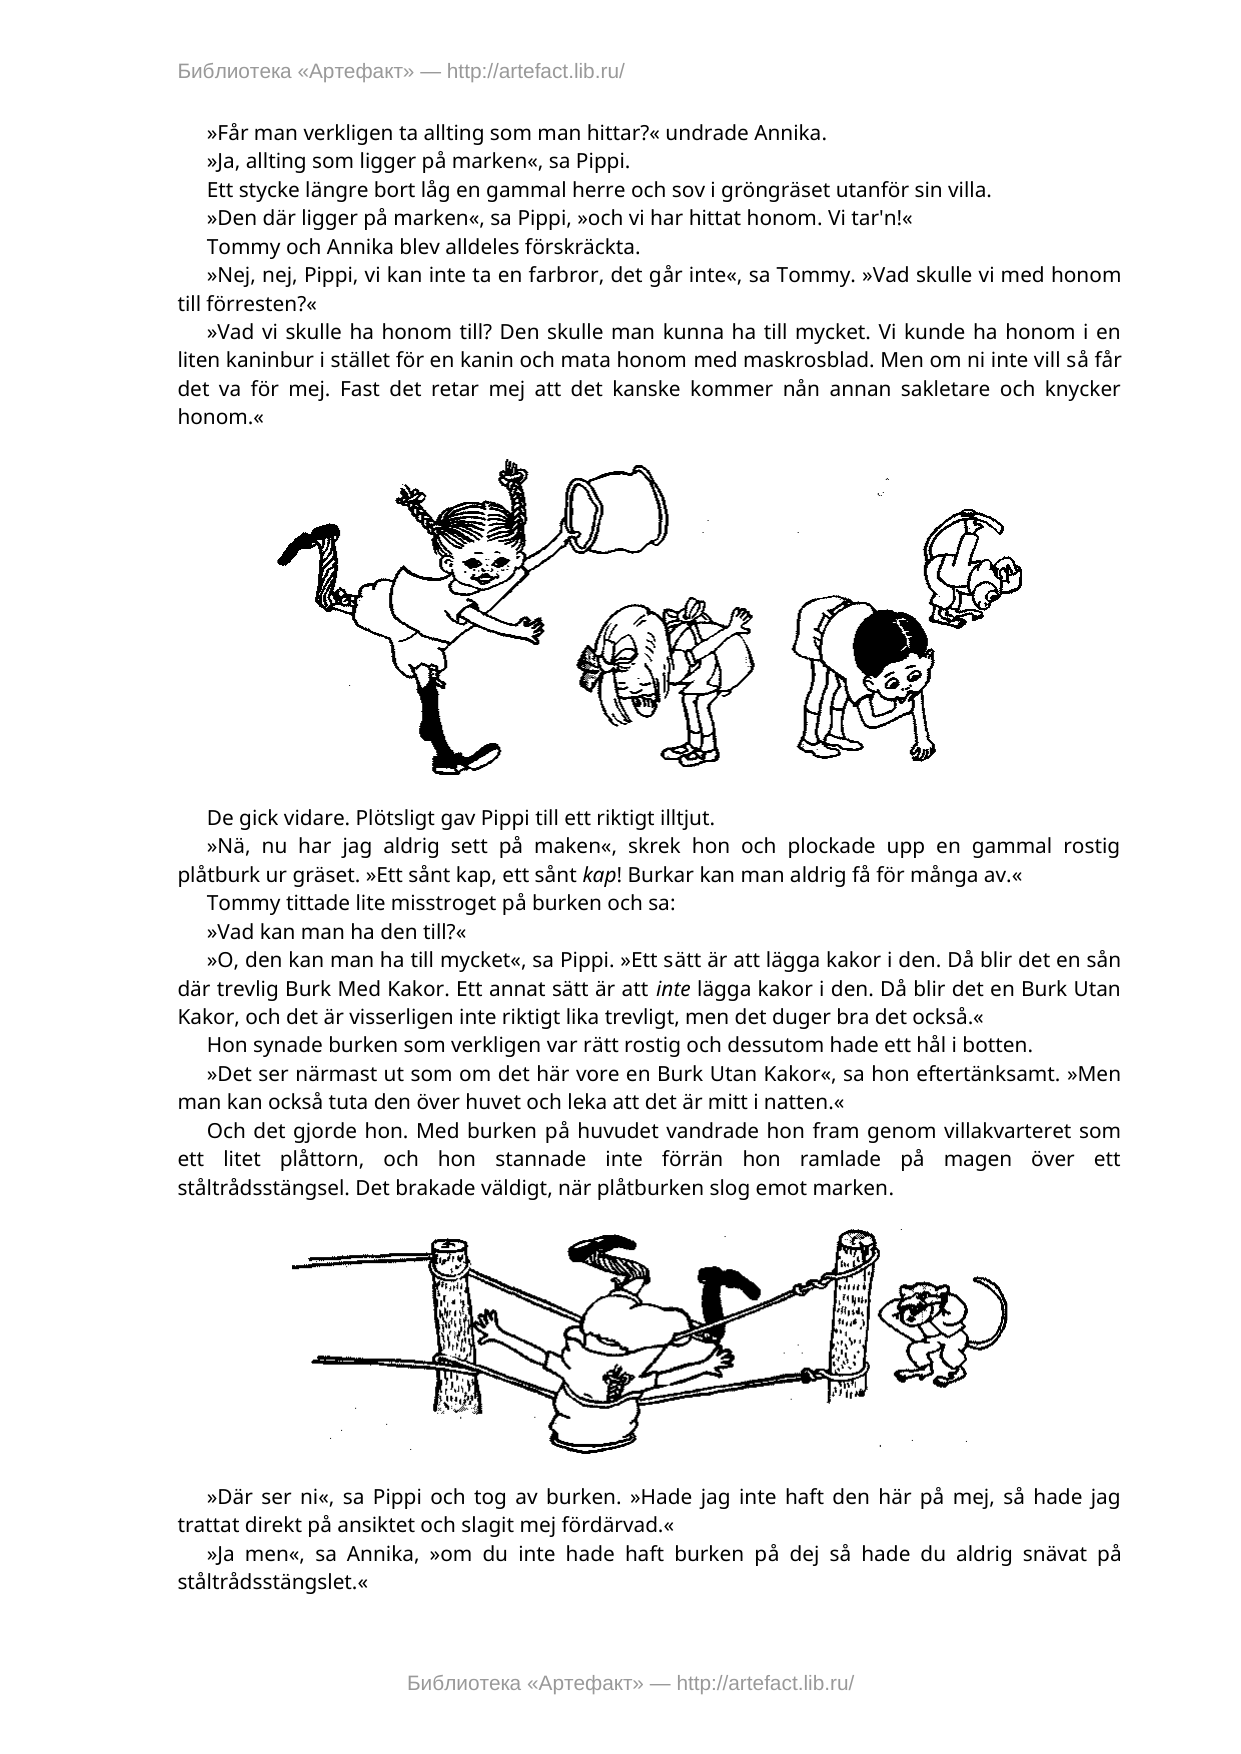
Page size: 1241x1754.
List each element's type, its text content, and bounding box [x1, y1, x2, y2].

text »Den där ligger på marken«, sa Pippi, »och vi har hittat honom. Vi tar'n!« [177, 203, 1122, 232]
text Ett stycke längre bort låg en gammal herre och sov i gröngräset utanför sin villa. [177, 175, 1122, 203]
text »Nej, nej, Pippi, vi kan inte ta en farbror, det går inte«, sa Tommy. »Vad skulle vi med honom till förresten?« [177, 260, 1122, 317]
text Tommy tittade lite misstroget på burken och sa: [177, 888, 1122, 917]
text »Ja men«, sa Annika, »om du inte hade haft burken på dej så hade du aldrig snävat på ståltrådsstängslet.« [177, 1539, 1122, 1596]
text »Nä, nu har jag aldrig sett på maken«, skrek hon och plockade upp en gammal rostig plåtburk ur gräset. »Ett sånt kap, ett sånt kap! Burkar kan man aldrig få för många av.« [177, 832, 1122, 888]
text Och det gjorde hon. Med burken på huvudet vandrade hon fram genom villakvarteret som ett litet plåttorn, och hon stannade inte förrän hon ramlade på magen över ett ståltrådsstängsel. Det brakade väldigt, när plåtburken slog emot marken. [177, 1116, 1122, 1201]
text »Vad vi skulle ha honom till? Den skulle man kunna ha till mycket. Vi kunde ha honom i en liten kaninbur i stället för en kanin och mata honom med maskrosblad. Men om ni inte vill så får det va för mej. Fast det retar mej att det kanske kommer nån annan sakletare och knycker honom.« [177, 317, 1122, 431]
text »Det ser närmast ut som om det här vore en Burk Utan Kakor«, sa hon eftertänksamt. »Men man kan också tuta den över huvet och leka att det är mitt i natten.« [177, 1059, 1122, 1116]
picture [277, 459, 1022, 775]
text »O, den kan man ha till mycket«, sa Pippi. »Ett sätt är att lägga kakor i den. Då blir det en sån där trevlig Burk Med Kakor. Ett annat sätt är att inte lägga kakor i den. Då blir det en Burk Utan Kakor, och det är visserligen inte riktigt lika trevligt, men det duger bra det också.« [177, 945, 1122, 1031]
text Hon synade burken som verkligen var rätt rostig och dessutom hade ett hål i botten. [177, 1031, 1122, 1059]
text De gick vidare. Plötsligt gav Pippi till ett riktigt illtjut. [177, 803, 1122, 832]
text Tommy och Annika blev alldeles förskräckta. [177, 232, 1122, 260]
text »Ja, allting som ligger på marken«, sa Pippi. [177, 147, 1122, 175]
text »Där ser ni«, sa Pippi och tog av burken. »Hade jag inte haft den här på mej, så hade jag trattat direkt på ansiktet och slagit mej fördärvad.« [177, 1482, 1122, 1539]
text »Får man verkligen ta allting som man hittar?« undrade Annika. [177, 118, 1122, 147]
text »Vad kan man ha den till?« [177, 917, 1122, 945]
picture [292, 1229, 1008, 1454]
